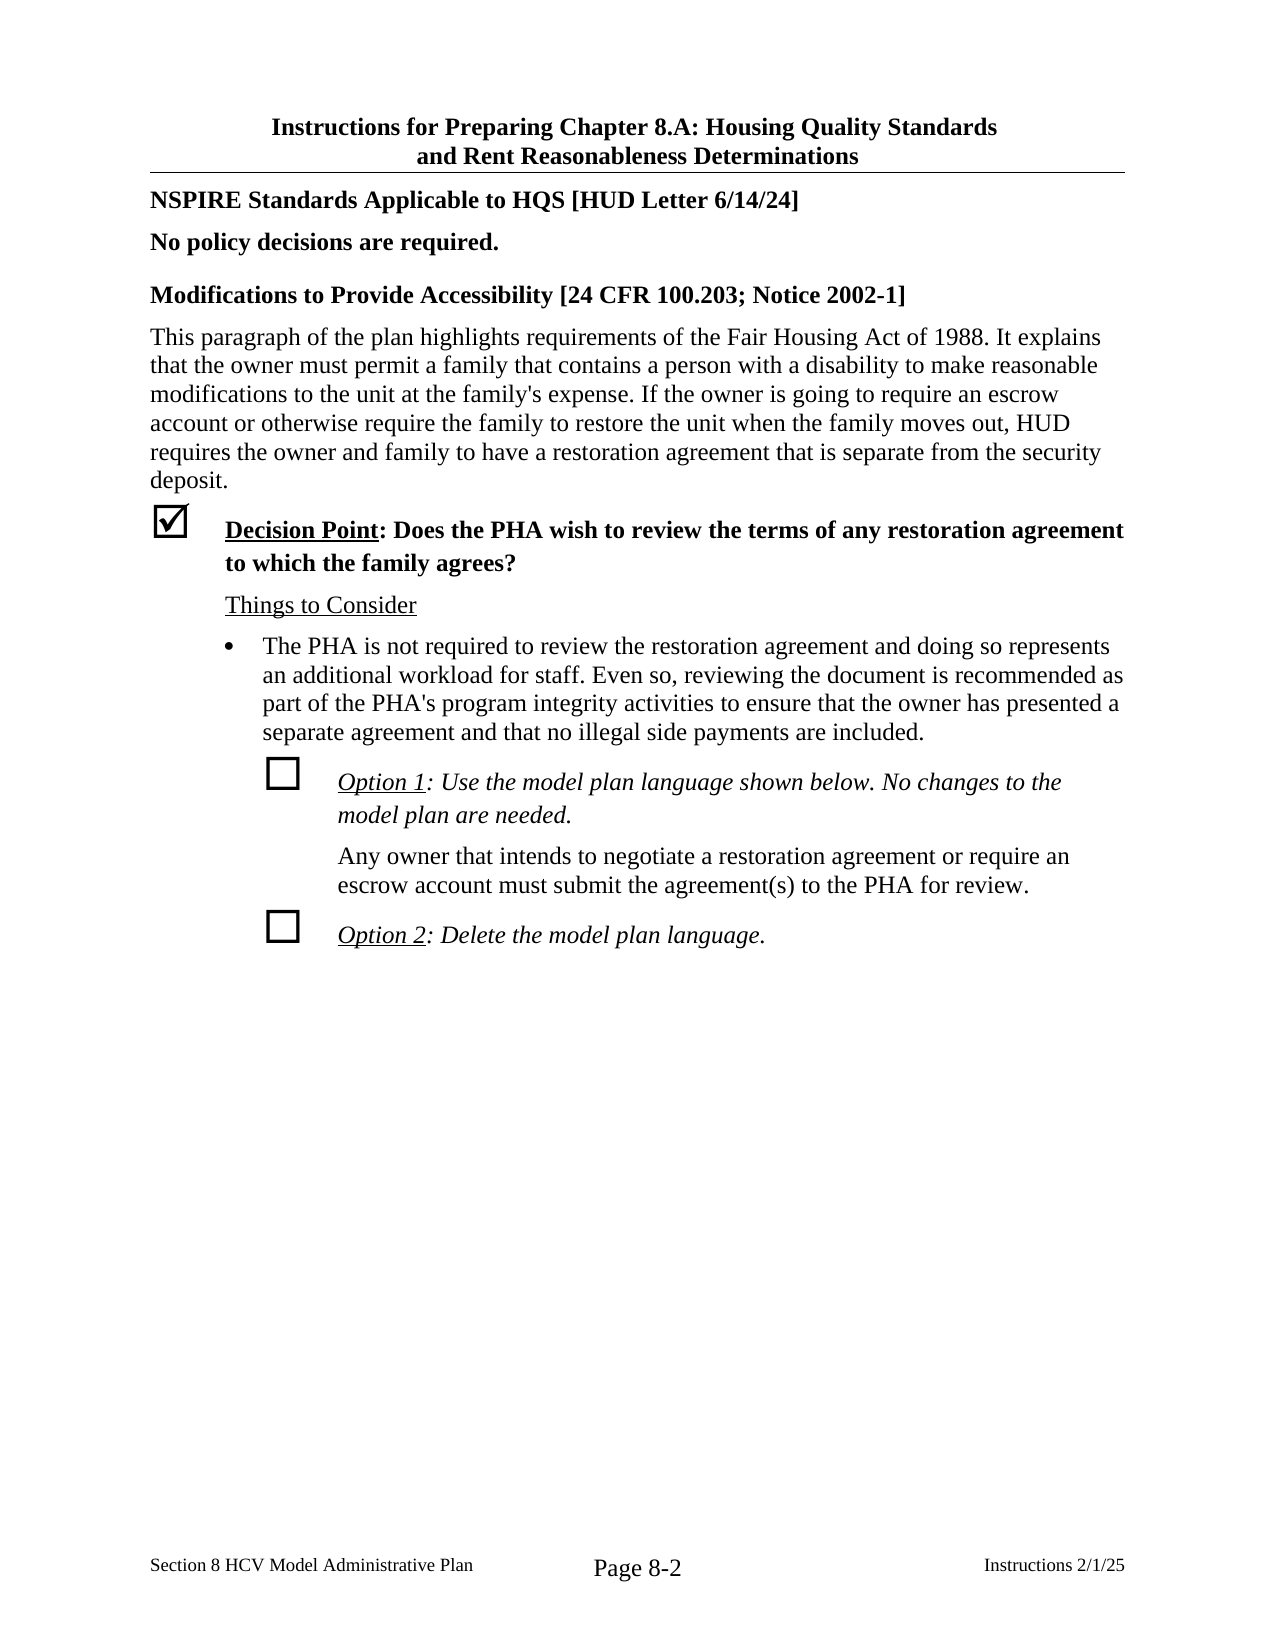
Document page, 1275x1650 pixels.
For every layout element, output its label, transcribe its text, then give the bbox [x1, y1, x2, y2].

text Things to Consider [225, 590, 1125, 618]
text Decision Point: Does the PHA wish to review the terms of any restoration agreement to which the family agrees? [150, 507, 1125, 577]
text No policy decisions are required. [150, 227, 1125, 256]
text Option 1: Use the model plan language shown below. No changes to the model plan are needed. [262, 758, 1125, 829]
text Any owner that intends to negotiate a restoration agreement or require an escrow account must submit the agreement(s) to the PHA for review. [337, 841, 1125, 899]
text NSPIRE Standards Applicable to HQS [HUD Letter 6/14/24] [150, 186, 1125, 214]
text Modifications to Provide Accessibility [24 CFR 100.203; Notice 2002-1] [150, 281, 1125, 309]
text This paragraph of the plan highlights requirements of the Fair Housing Act of 1988. It explains that the owner must permit a family that contains a person with a disability to make reasonable modifications to the unit at the family's expense. If the owner is going to require an escrow account or otherwise require the family to restore the unit when the family moves out, HUD requires the owner and family to have a restoration agreement that is separate from the security deposit. [150, 322, 1125, 494]
list The PHA is not required to review the restoration agreement and doing so represents an additional workload for staff. Even so, reviewing the document is recommended as part of the PHA's program integrity activities to ensure that the owner has presented a separate agreement and that no illegal side payments are included. [225, 631, 1125, 746]
text Option 2: Delete the model plan language. [262, 911, 1125, 953]
